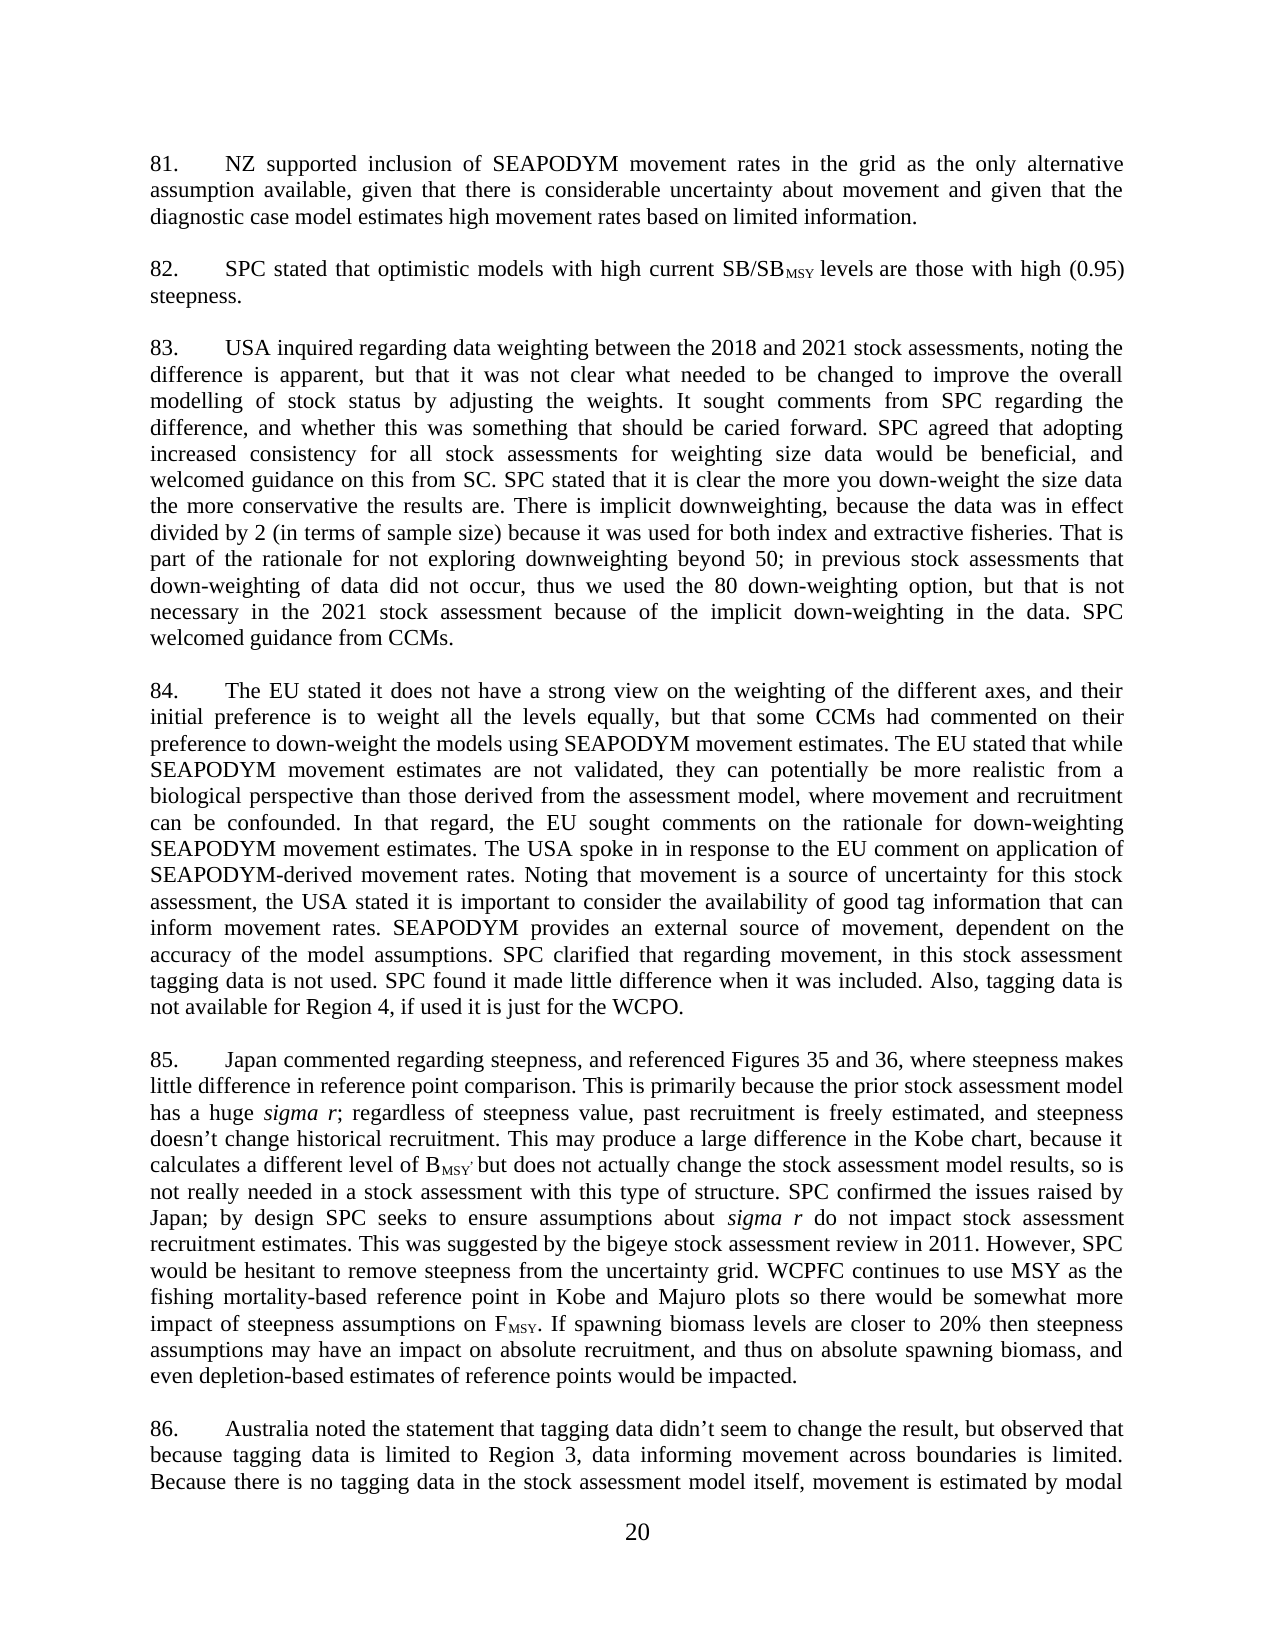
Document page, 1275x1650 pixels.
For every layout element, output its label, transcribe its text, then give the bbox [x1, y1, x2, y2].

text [150, 1415, 1125, 1494]
text USA inquired regarding data weighting between the 2018 and 2021 stock assessments, noting the difference is apparent, but that it was not clear what needed to be changed to improve the overall modelling of stock status by adjusting the weights. It sought comments from SPC regarding the difference, and whether this was something that should be caried forward. SPC agreed that adopting increased consistency for all stock assessments for weighting size data would be beneficial, and welcomed guidance on this from SC. SPC stated that it is clear the more you down-weight the size data the more conservative the results are. There is implicit downweighting, because the data was in effect divided by 2 (in terms of sample size) because it was used for both index and extractive fisheries. That is part of the rationale for not exploring downweighting beyond 50; in previous stock assessments that down-weighting of data did not occur, thus we used the 80 down-weighting option, but that is not necessary in the 2021 stock assessment because of the implicit down-weighting in the data. SPC welcomed guidance from CCMs. [150, 334, 1125, 651]
text Japan commented regarding steepness, and referenced Figures 35 and 36, where steepness makes little difference in reference point comparison. This is primarily because the prior stock assessment model has a huge sigma r; regardless of steepness value, past recruitment is freely estimated, and steepness doesn’t change historical recruitment. This may produce a large difference in the Kobe chart, because it calculates a different level of BMSY, but does not actually change the stock assessment model results, so is not really needed in a stock assessment with this type of structure. SPC confirmed the issues raised by Japan; by design SPC seeks to ensure assumptions about sigma r do not impact stock assessment recruitment estimates. This was suggested by the bigeye stock assessment review in 2011. However, SPC would be hesitant to remove steepness from the uncertainty grid. WCPFC continues to use MSY as the fishing mortality-based reference point in Kobe and Majuro plots so there would be somewhat more impact of steepness assumptions on FMSY. If spawning biomass levels are closer to 20% then steepness assumptions may have an impact on absolute recruitment, and thus on absolute spawning biomass, and even depletion-based estimates of reference points would be impacted. [150, 1046, 1125, 1389]
text SPC stated that optimistic models with high current SB/SBMSY levels are those with high (0.95) steepness. [150, 255, 1125, 308]
text NZ supported inclusion of SEAPODYM movement rates in the grid as the only alternative assumption available, given that there is considerable uncertainty about movement and given that the diagnostic case model estimates high movement rates based on limited information. [150, 150, 1125, 229]
text The EU stated it does not have a strong view on the weighting of the different axes, and their initial preference is to weight all the levels equally, but that some CCMs had commented on their preference to down-weight the models using SEAPODYM movement estimates. The EU stated that while SEAPODYM movement estimates are not validated, they can potentially be more realistic from a biological perspective than those derived from the assessment model, where movement and recruitment can be confounded. In that regard, the EU sought comments on the rationale for down-weighting SEAPODYM movement estimates. The USA spoke in in response to the EU comment on application of SEAPODYM-derived movement rates. Noting that movement is a source of uncertainty for this stock assessment, the USA stated it is important to consider the availability of good tag information that can inform movement rates. SEAPODYM provides an external source of movement, dependent on the accuracy of the model assumptions. SPC clarified that regarding movement, in this stock assessment tagging data is not used. SPC found it made little difference when it was included. Also, tagging data is not available for Region 4, if used it is just for the WCPO. [150, 677, 1125, 1020]
